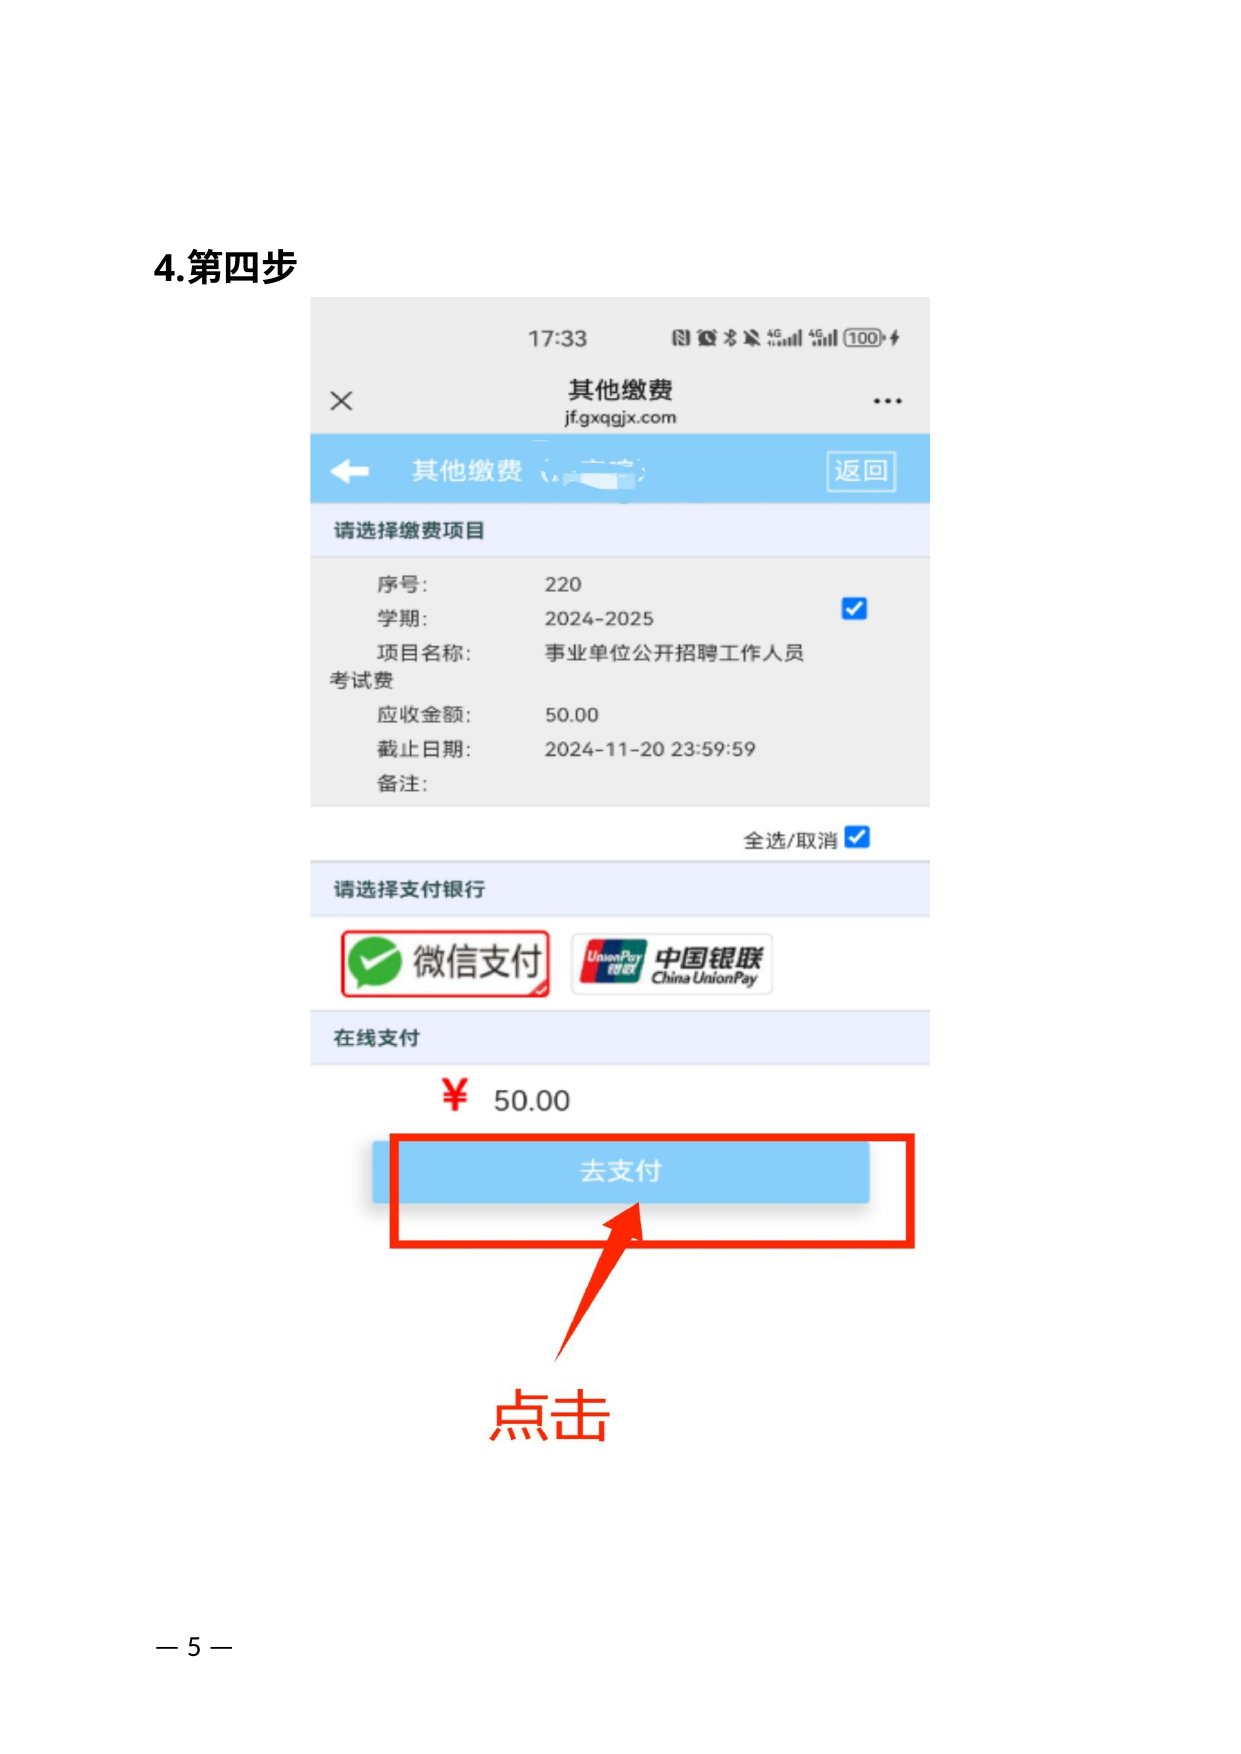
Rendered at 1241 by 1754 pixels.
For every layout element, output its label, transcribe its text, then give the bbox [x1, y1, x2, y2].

picture [310, 297, 930, 1507]
text 4.第四步 [153, 233, 1087, 298]
